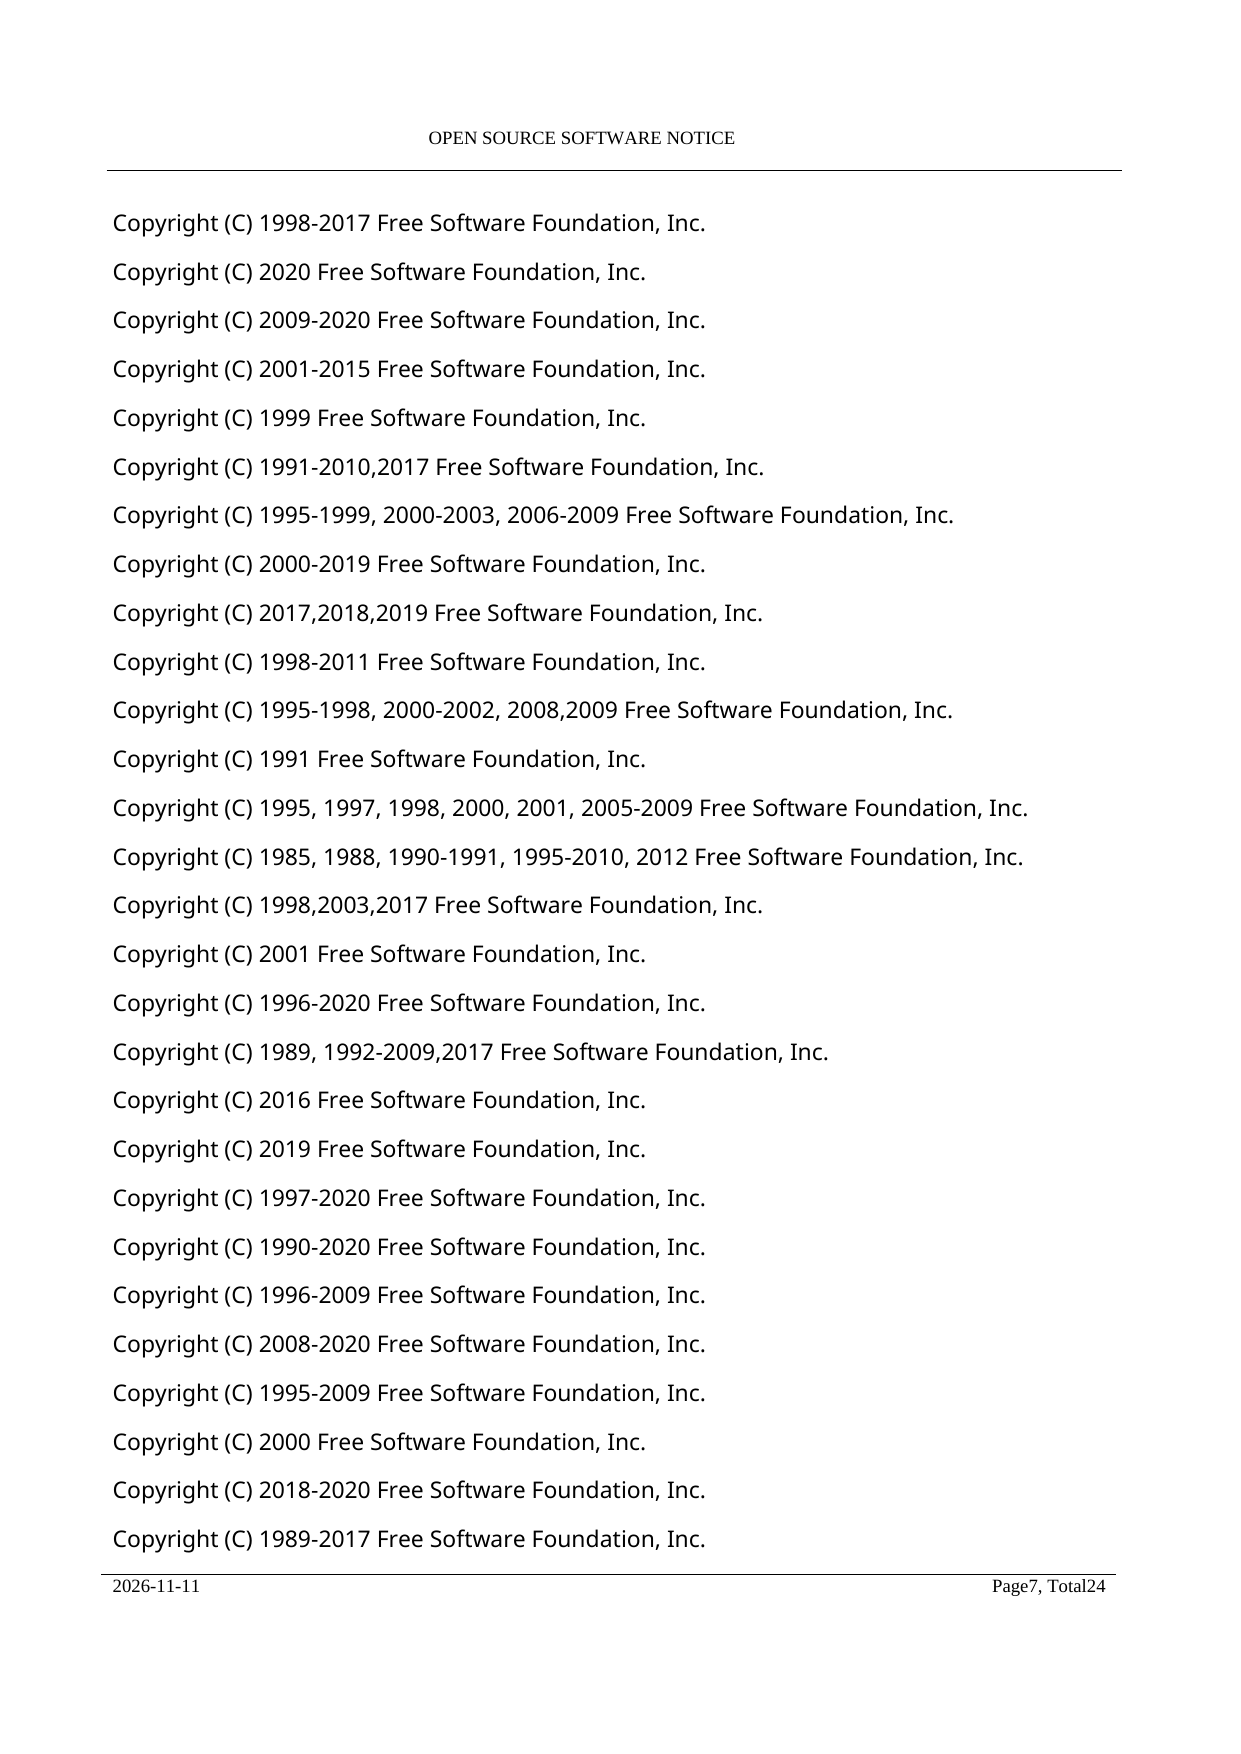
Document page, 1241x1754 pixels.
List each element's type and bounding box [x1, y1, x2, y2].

text [112, 206, 1128, 1555]
